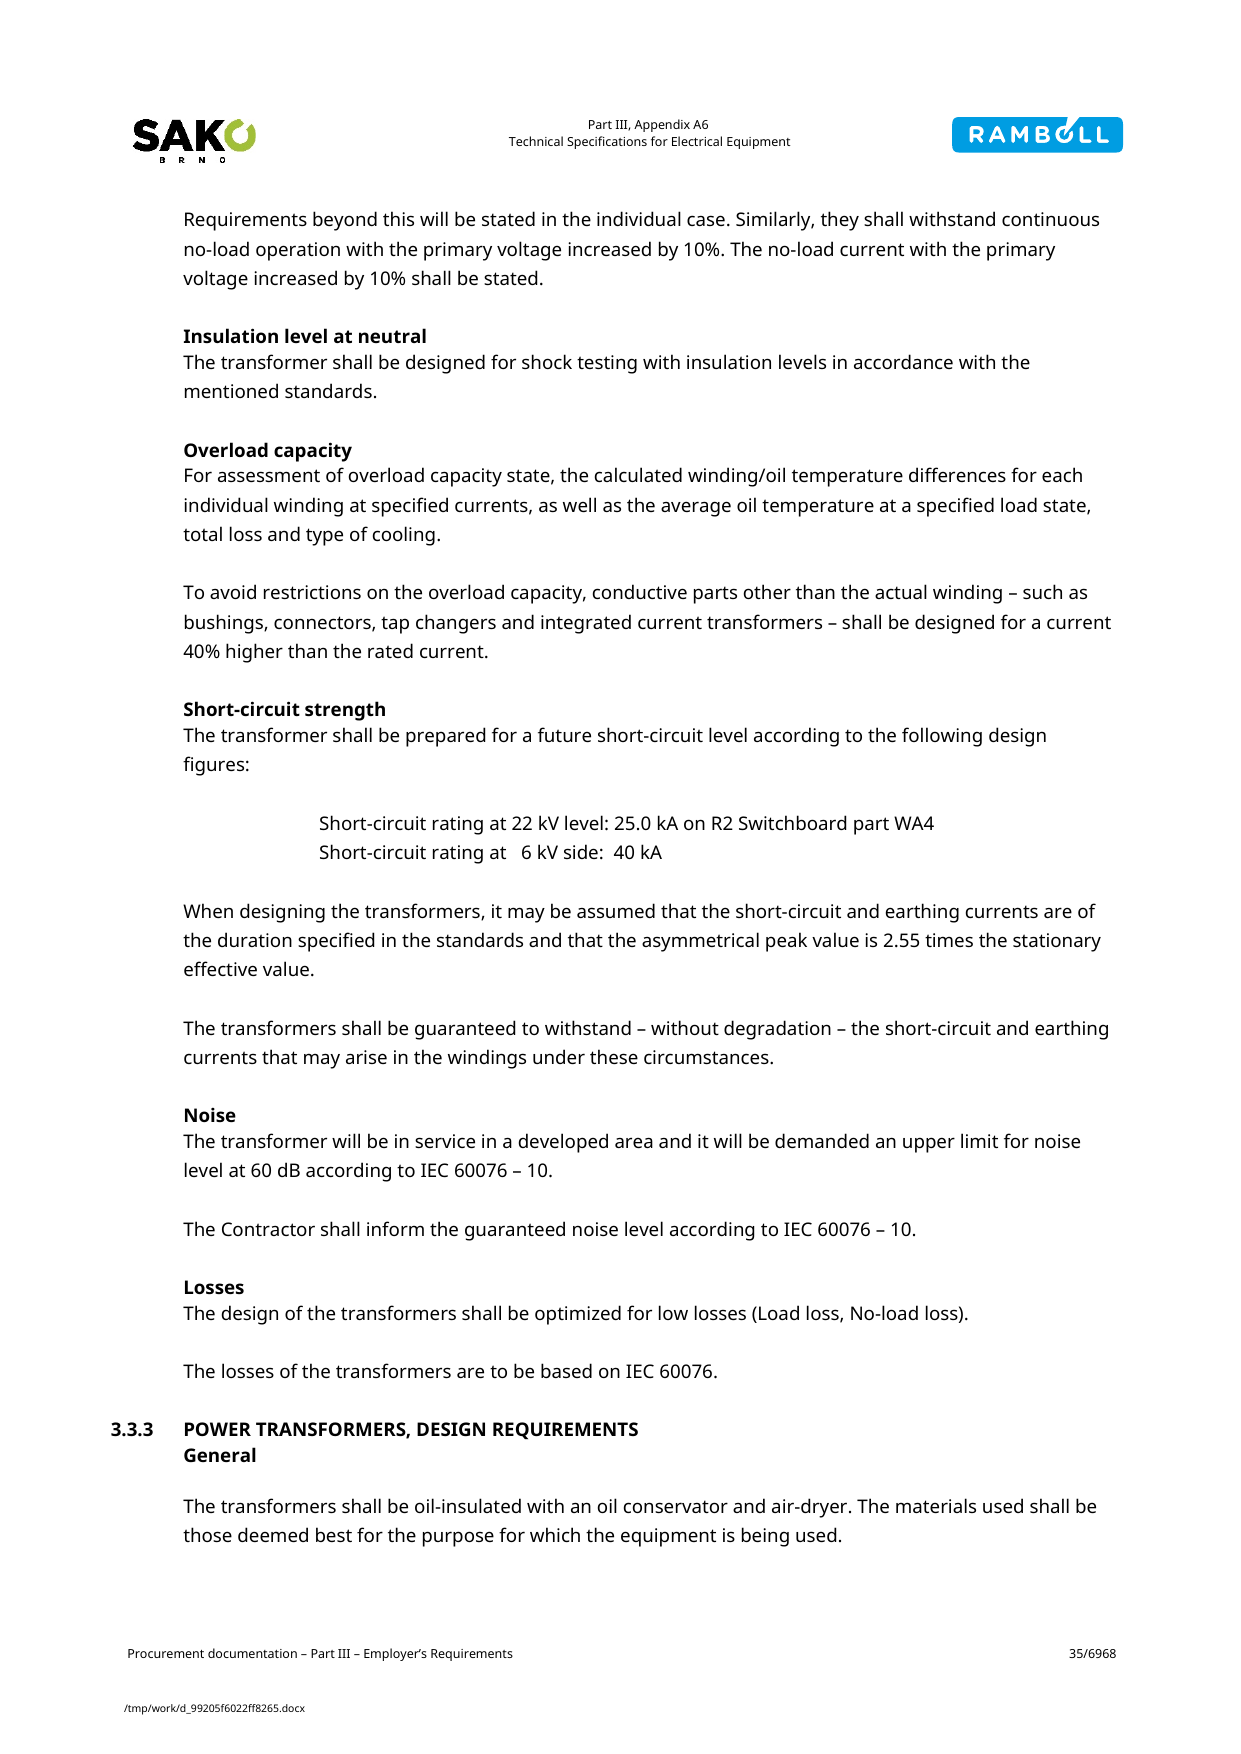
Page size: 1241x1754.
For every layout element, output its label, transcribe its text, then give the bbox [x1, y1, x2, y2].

picture [132, 119, 256, 163]
text Overload capacity [183, 437, 1116, 463]
text Noise [183, 1103, 1116, 1128]
text Insulation level at neutral [183, 324, 1116, 349]
text The transformer shall be designed for shock testing with insulation levels in accordance with the mentioned standards. [183, 349, 1116, 404]
text General [183, 1442, 1116, 1468]
subtitle Power transformers, design requirements [153, 1415, 1116, 1442]
text The transformer will be in service in a developed area and it will be demanded an upper limit for noise level at 60 dB according to IEC 60076 – 10. [183, 1128, 1116, 1183]
text The transformers shall be oil-insulated with an oil conservator and air-dryer. The materials used shall be those deemed best for the purpose for which the equipment is being used. [183, 1493, 1116, 1548]
text The transformers shall be guaranteed to withstand – without degradation – the short-circuit and earthing currents that may arise in the windings under these circumstances. [183, 1015, 1116, 1070]
text The transformer shall be prepared for a future short-circuit level according to the following design figures: [183, 722, 1116, 777]
text The Contractor shall inform the guaranteed noise level according to IEC 60076 – 10. [183, 1216, 1116, 1242]
text The design of the transformers shall be optimized for low losses (Load loss, No-load loss). [183, 1300, 1116, 1326]
text Short-circuit rating at 6 kV side: 40 kA [183, 839, 1116, 865]
text To avoid restrictions on the overload capacity, conductive parts other than the actual winding – such as bushings, connectors, tap changers and integrated current transformers – shall be designed for a current 40% higher than the rated current. [183, 580, 1116, 664]
text The losses of the transformers are to be based on IEC 60076. [183, 1359, 1116, 1384]
text Short-circuit rating at 22 kV level: 25.0 kA on R2 Switchboard part WA4 [319, 810, 1116, 836]
text When designing the transformers, it may be assumed that the short-circuit and earthing currents are of the duration specified in the standards and that the asymmetrical peak value is 2.55 times the stationary effective value. [183, 898, 1116, 982]
text Short-circuit strength [183, 697, 1116, 722]
text For assessment of overload capacity state, the calculated winding/oil temperature differences for each individual winding at specified currents, as well as the average oil temperature at a specified load state, total loss and type of cooling. [183, 463, 1116, 547]
text Losses [183, 1275, 1116, 1300]
text Requirements beyond this will be stated in the individual case. Similarly, they shall withstand continuous no-load operation with the primary voltage increased by 10%. The no-load current with the primary voltage increased by 10% shall be stated. [183, 207, 1116, 291]
